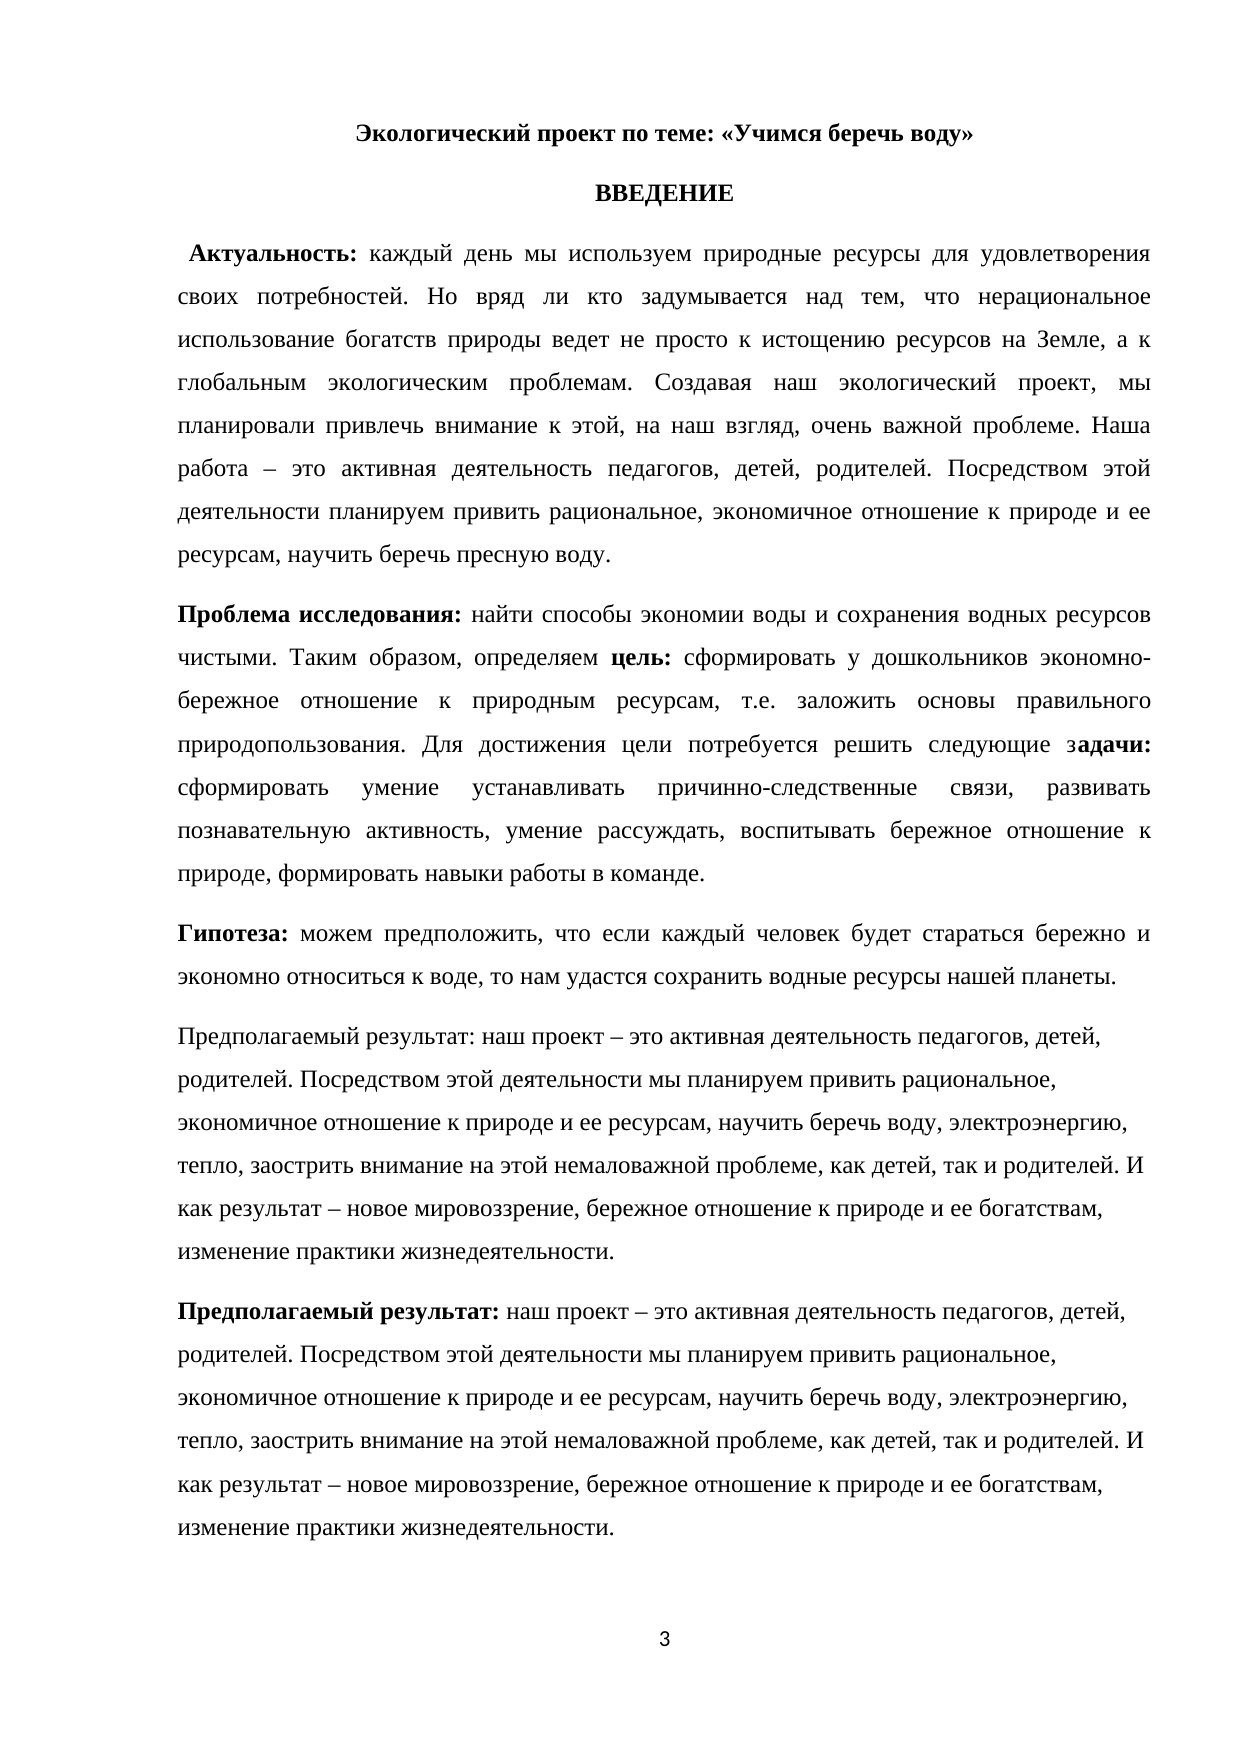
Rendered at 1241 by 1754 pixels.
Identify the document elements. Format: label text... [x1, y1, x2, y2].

text ВВЕДЕНИЕ [177, 178, 1152, 207]
text Гипотеза: можем предположить, что если каждый человек будет стараться бережно и экономно относиться к воде, то нам удастся сохранить водные ресурсы нашей планеты. [177, 918, 1152, 990]
text Экологический проект по теме: «Учимся беречь воду» [177, 118, 1152, 147]
text Предполагаемый результат: наш проект – это активная деятельность педагогов, детей, родителей. Посредством этой деятельности мы планируем привить рациональное, экономичное отношение к природе и ее ресурсам, научить беречь воду, электроэнергию, тепло, заострить внимание на этой немаловажной проблеме, как детей, так и родителей. И как результат – новое мировоззрение, бережное отношение к природе и ее богатствам, изменение практики жизнедеятельности. [177, 1296, 1152, 1541]
text Проблема исследования: найти способы экономии воды и сохранения водных ресурсов чистыми. Таким образом, определяем цель: сформировать у дошкольников экономно-бережное отношение к природным ресурсам, т.е. заложить основы правильного природопользования. Для достижения цели потребуется решить следующие задачи: сформировать умение устанавливать причинно-следственные связи, развивать познавательную активность, умение рассуждать, воспитывать бережное отношение к природе, формировать навыки работы в команде. [177, 599, 1152, 887]
text Предполагаемый результат: наш проект – это активная деятельность педагогов, детей, родителей. Посредством этой деятельности мы планируем привить рациональное, экономичное отношение к природе и ее ресурсам, научить беречь воду, электроэнергию, тепло, заострить внимание на этой немаловажной проблеме, как детей, так и родителей. И как результат – новое мировоззрение, бережное отношение к природе и ее богатствам, изменение практики жизнедеятельности. [177, 1021, 1152, 1265]
text Актуальность: каждый день мы используем природные ресурсы для удовлетворения своих потребностей. Но вряд ли кто задумывается над тем, что нерациональное использование богатств природы ведет не просто к истощению ресурсов на Земле, а к глобальным экологическим проблемам. Создавая наш экологический проект, мы планировали привлечь внимание к этой, на наш взгляд, очень важной проблеме. Наша работа – это активная деятельность педагогов, детей, родителей. Посредством этой деятельности планируем привить рациональное, экономичное отношение к природе и ее ресурсам, научить беречь пресную воду. [177, 238, 1152, 568]
